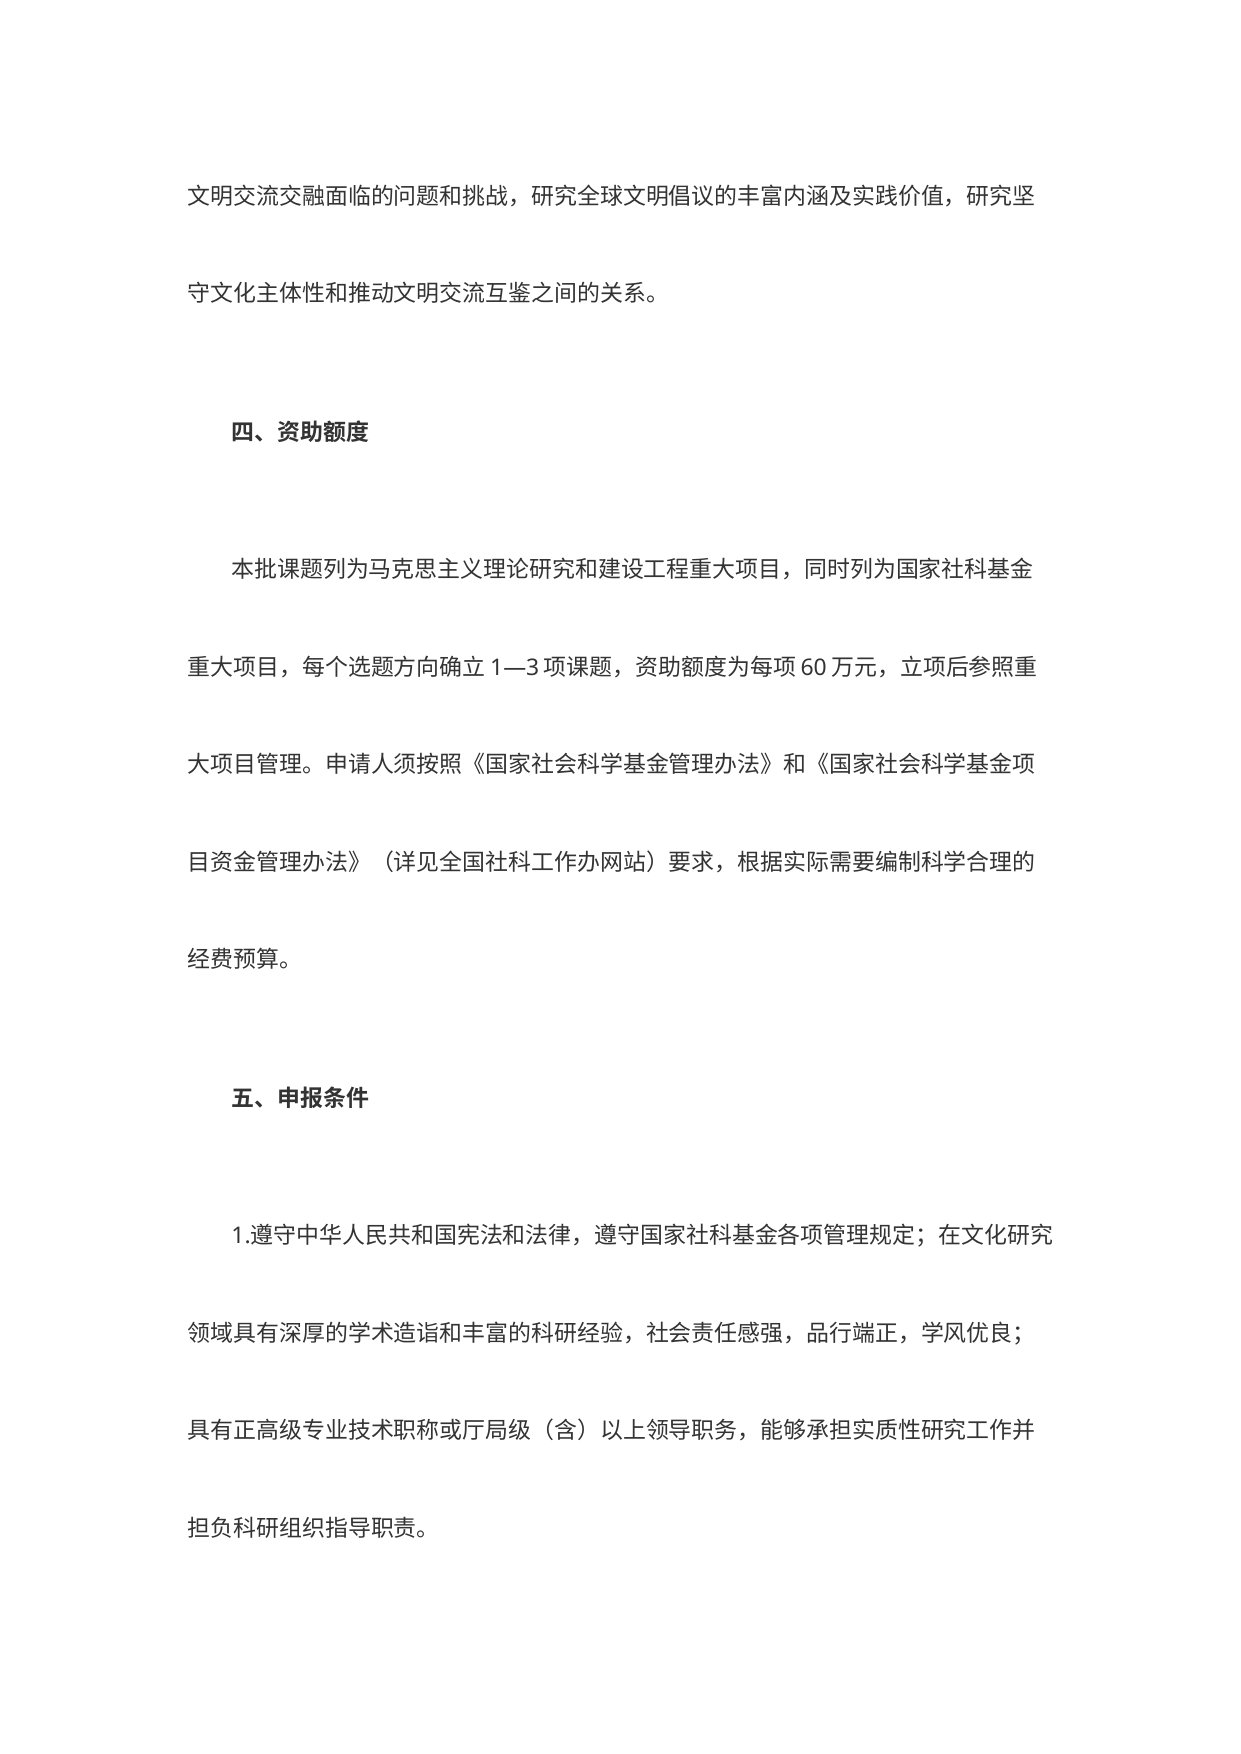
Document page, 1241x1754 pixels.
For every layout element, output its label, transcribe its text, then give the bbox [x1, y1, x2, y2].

text 五、申报条件 [187, 1063, 1053, 1128]
text 本批课题列为马克思主义理论研究和建设工程重大项目，同时列为国家社科基金重大项目，每个选题方向确立1—3项课题，资助额度为每项60万元，立项后参照重大项目管理。申请人须按照《国家社会科学基金管理办法》和《国家社会科学基金项目资金管理办法》（详见全国社科工作办网站）要求，根据实际需要编制科学合理的经费预算。 [187, 536, 1053, 991]
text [187, 162, 1053, 324]
text 四、资助额度 [187, 397, 1053, 462]
text 1.遵守中华人民共和国宪法和法律，遵守国家社科基金各项管理规定；在文化研究领域具有深厚的学术造诣和丰富的科研经验，社会责任感强，品行端正，学风优良；具有正高级专业技术职称或厅局级（含）以上领导职务，能够承担实质性研究工作并担负科研组织指导职责。 [187, 1202, 1053, 1559]
